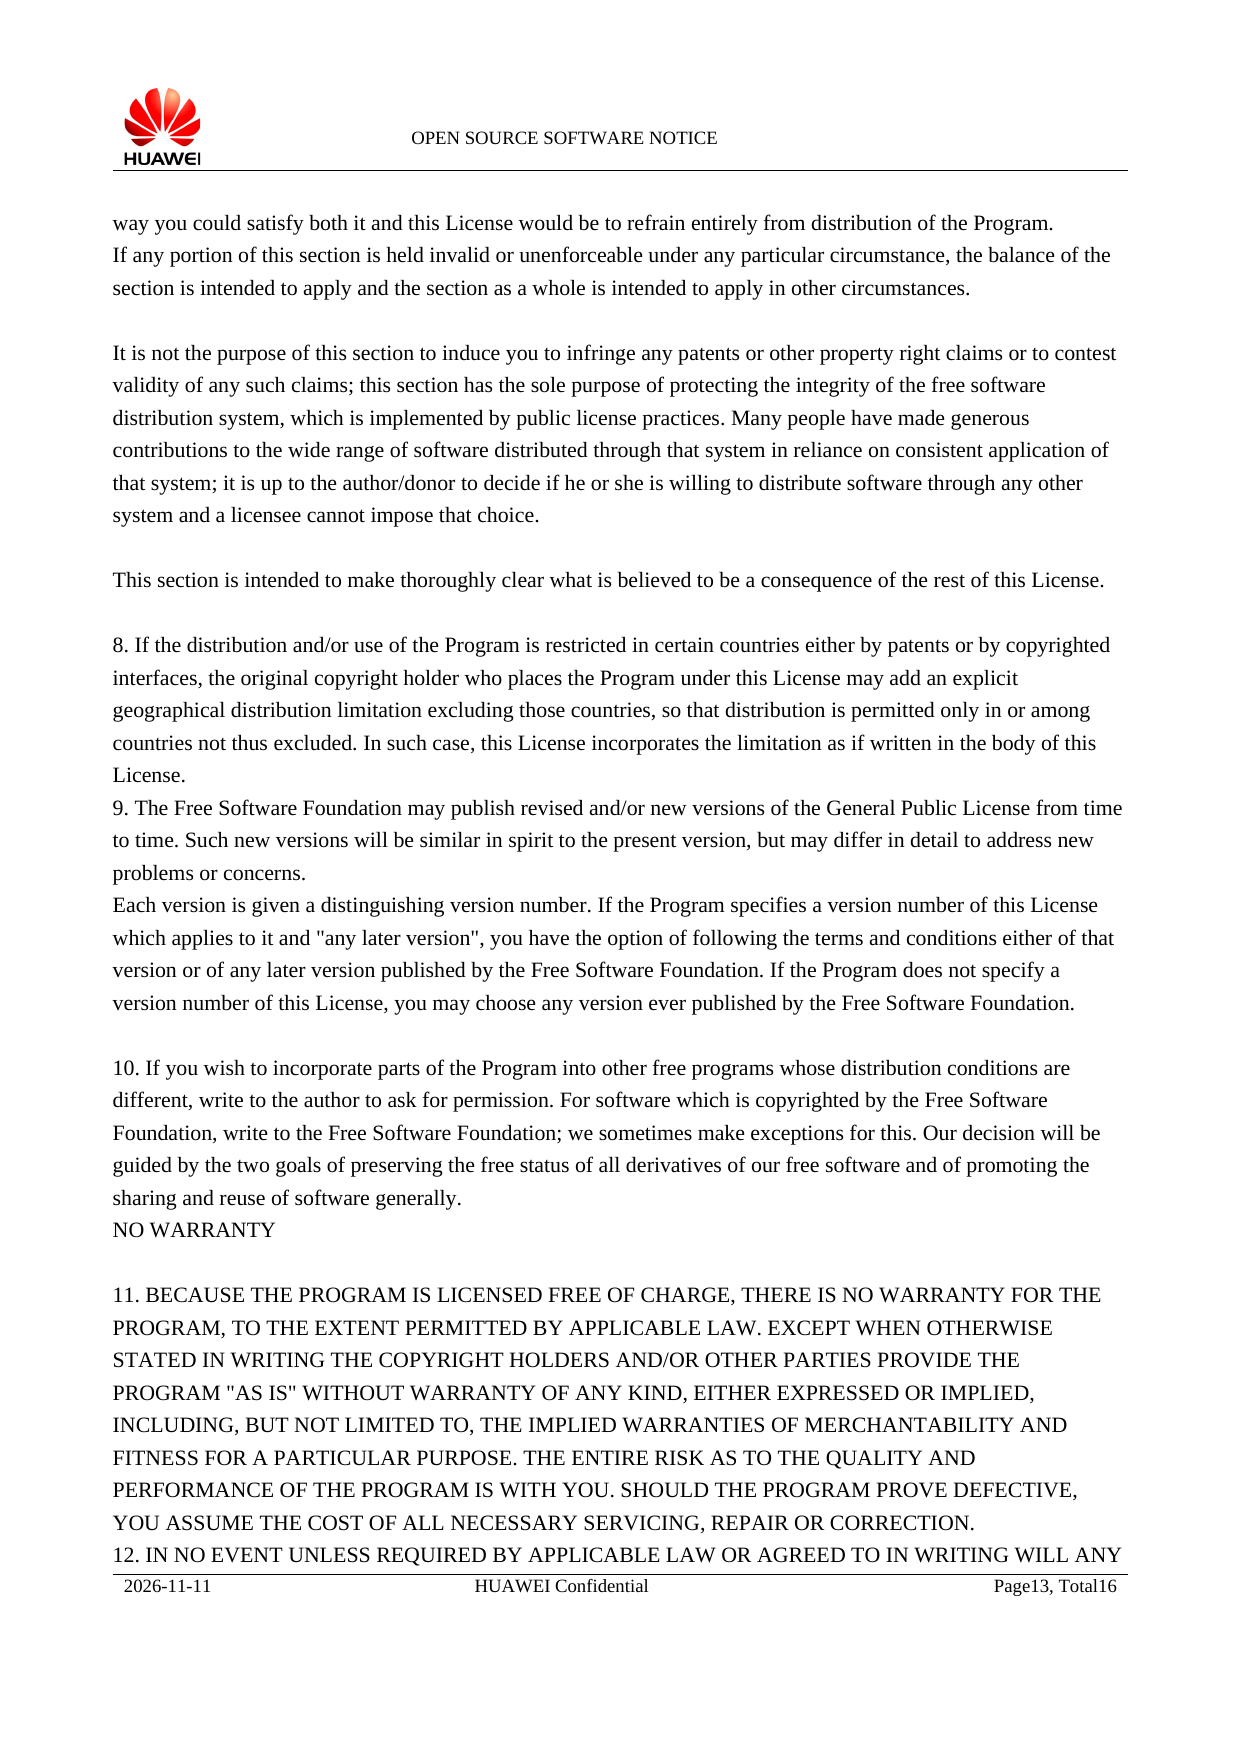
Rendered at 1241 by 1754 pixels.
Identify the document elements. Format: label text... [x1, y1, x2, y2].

picture [124, 88, 201, 165]
